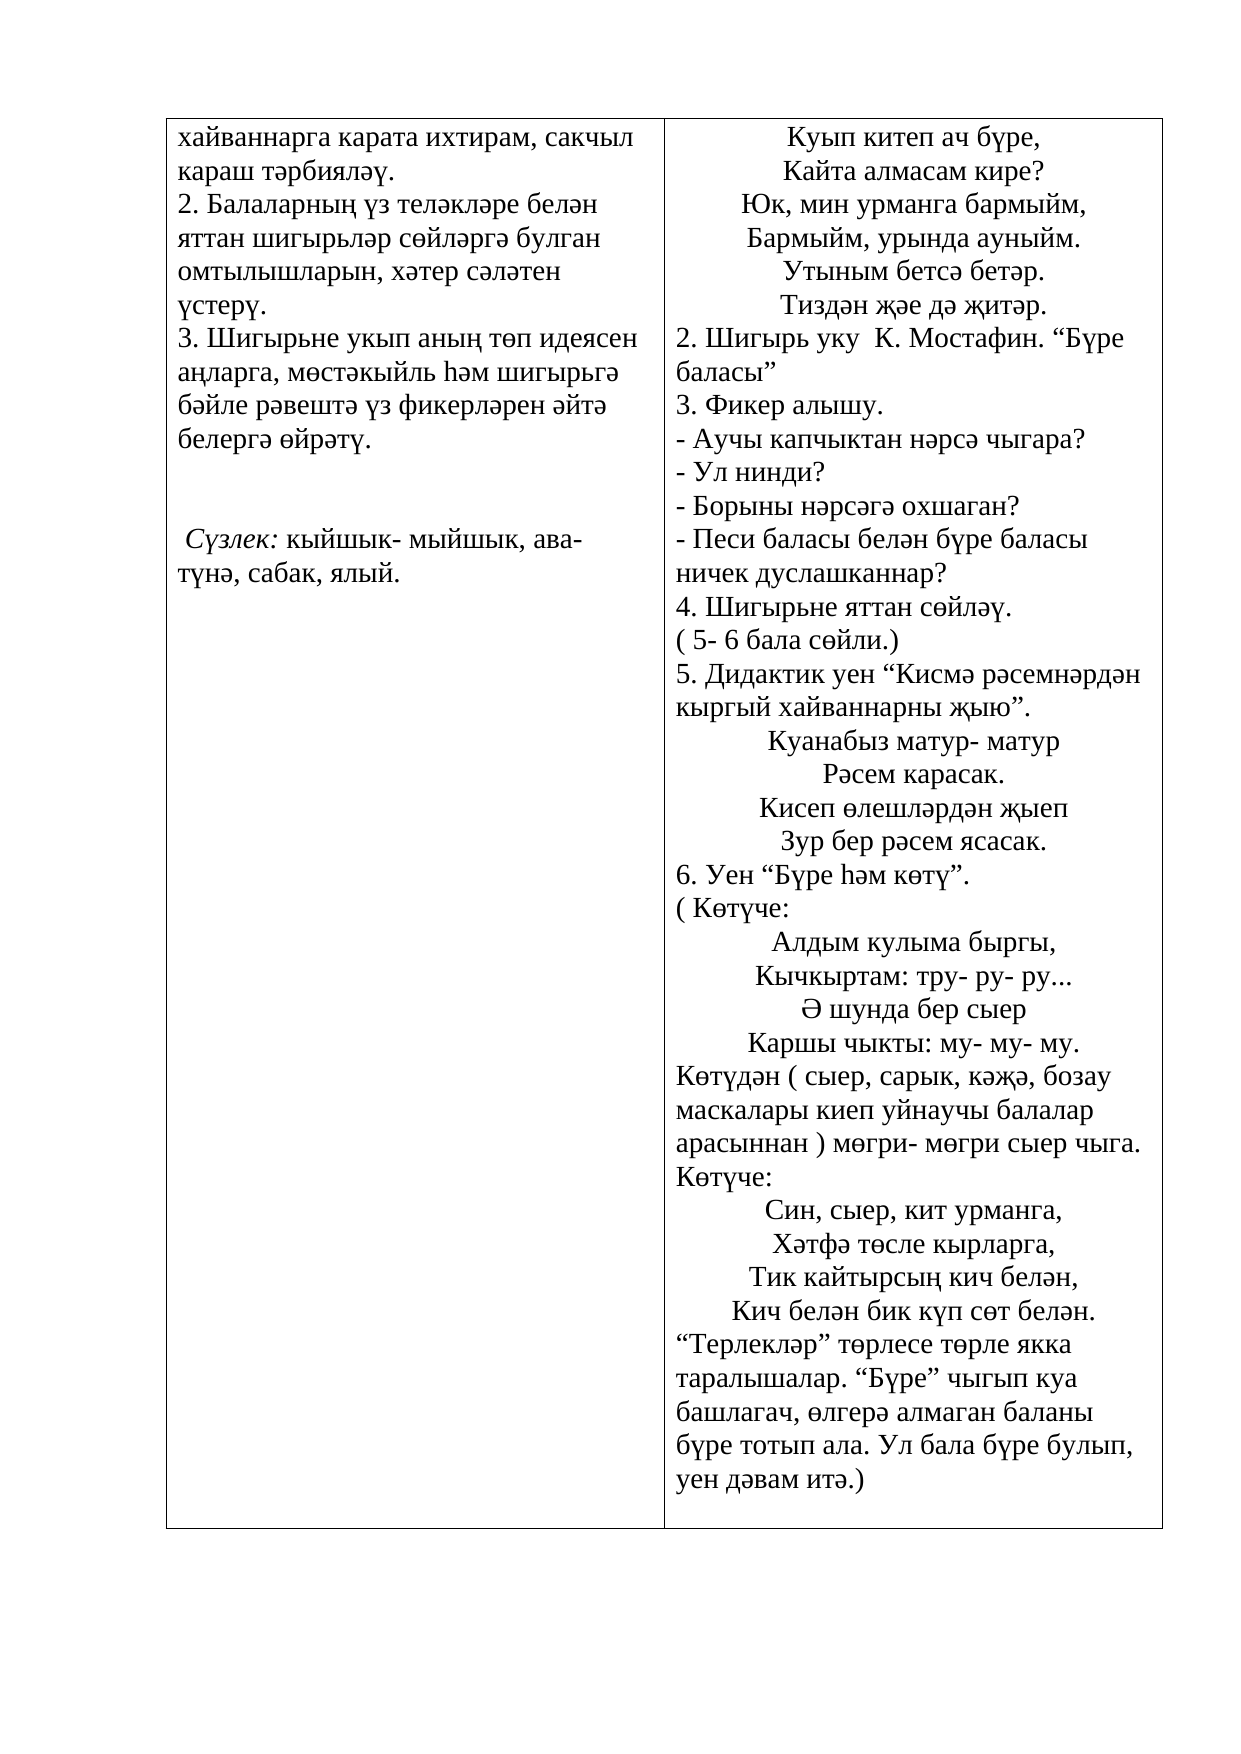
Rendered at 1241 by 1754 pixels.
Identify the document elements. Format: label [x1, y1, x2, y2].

table_cell [167, 119, 664, 1528]
table_cell [665, 119, 1162, 1528]
